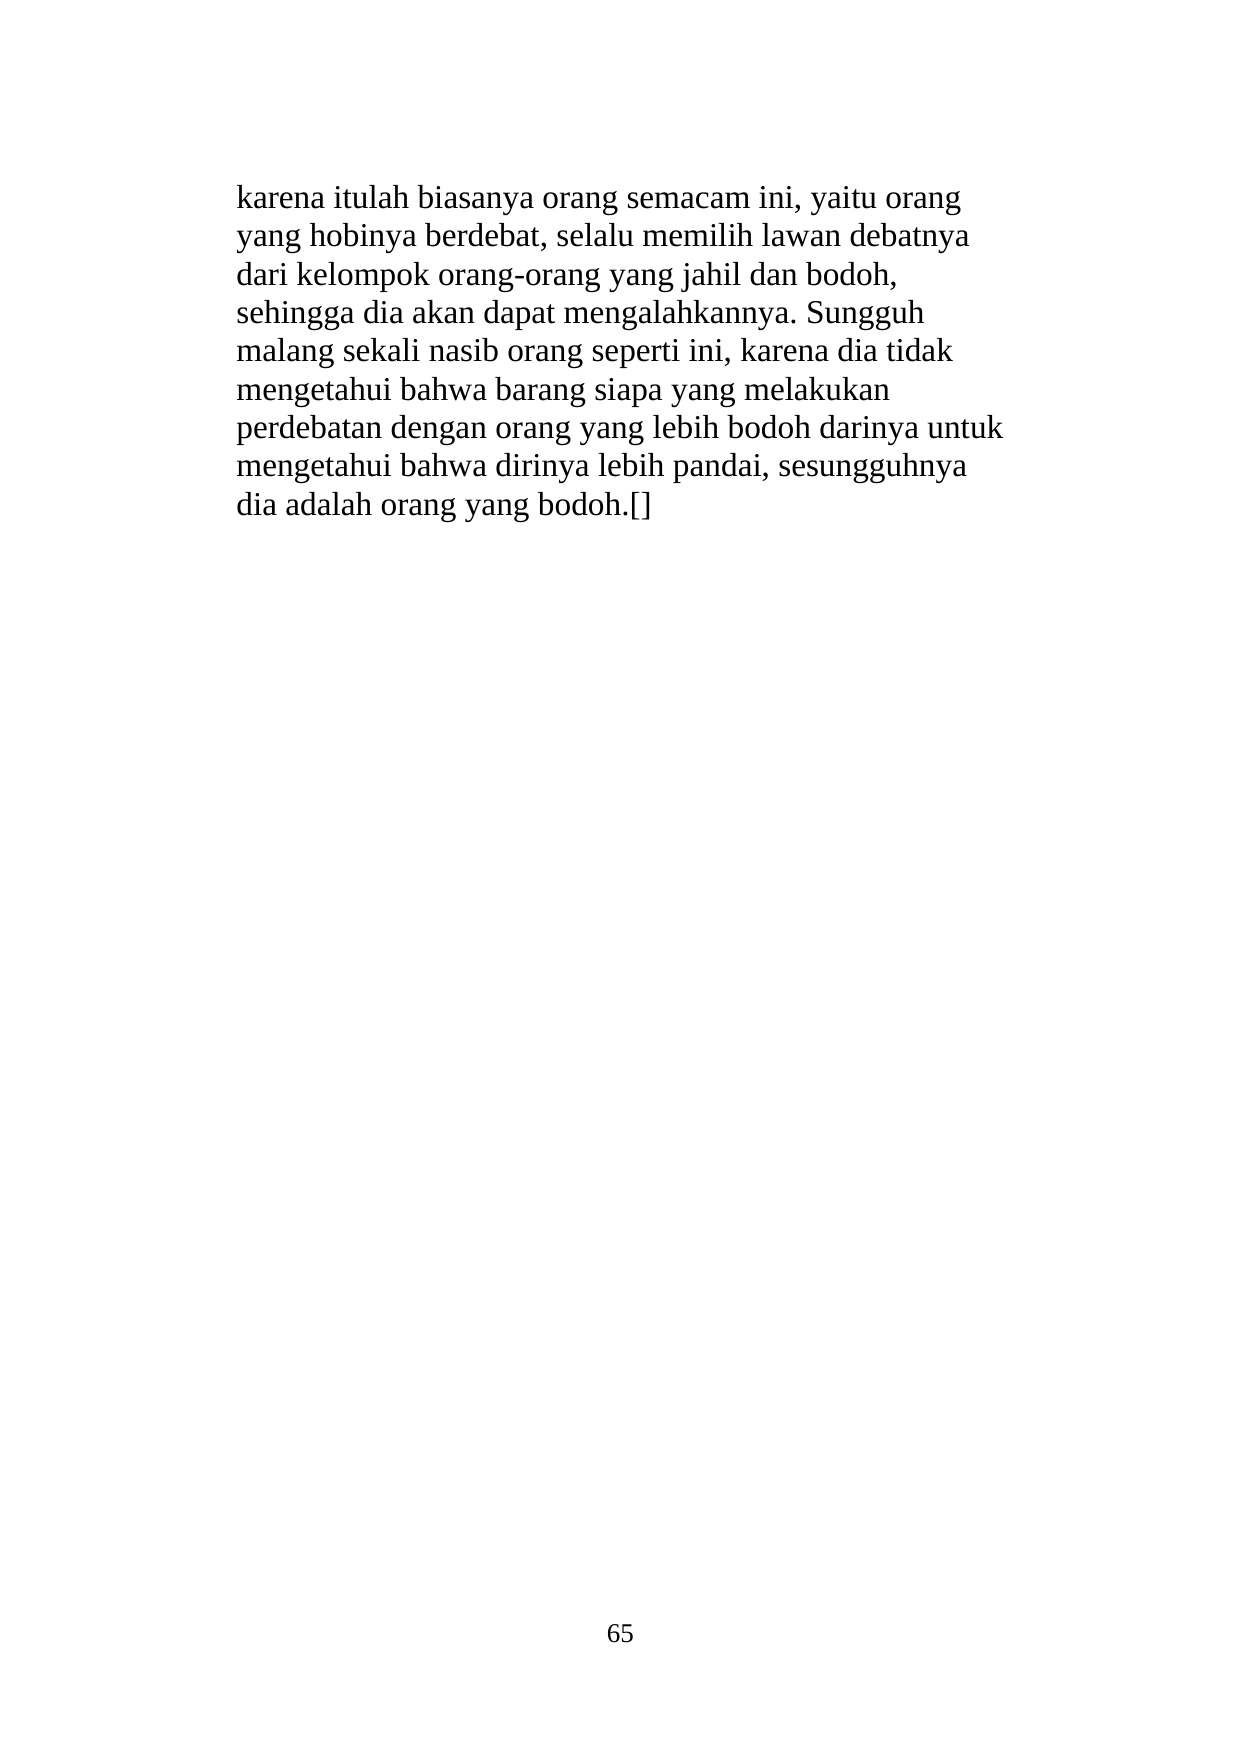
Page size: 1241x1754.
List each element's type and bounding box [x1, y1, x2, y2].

text [236, 177, 1004, 522]
